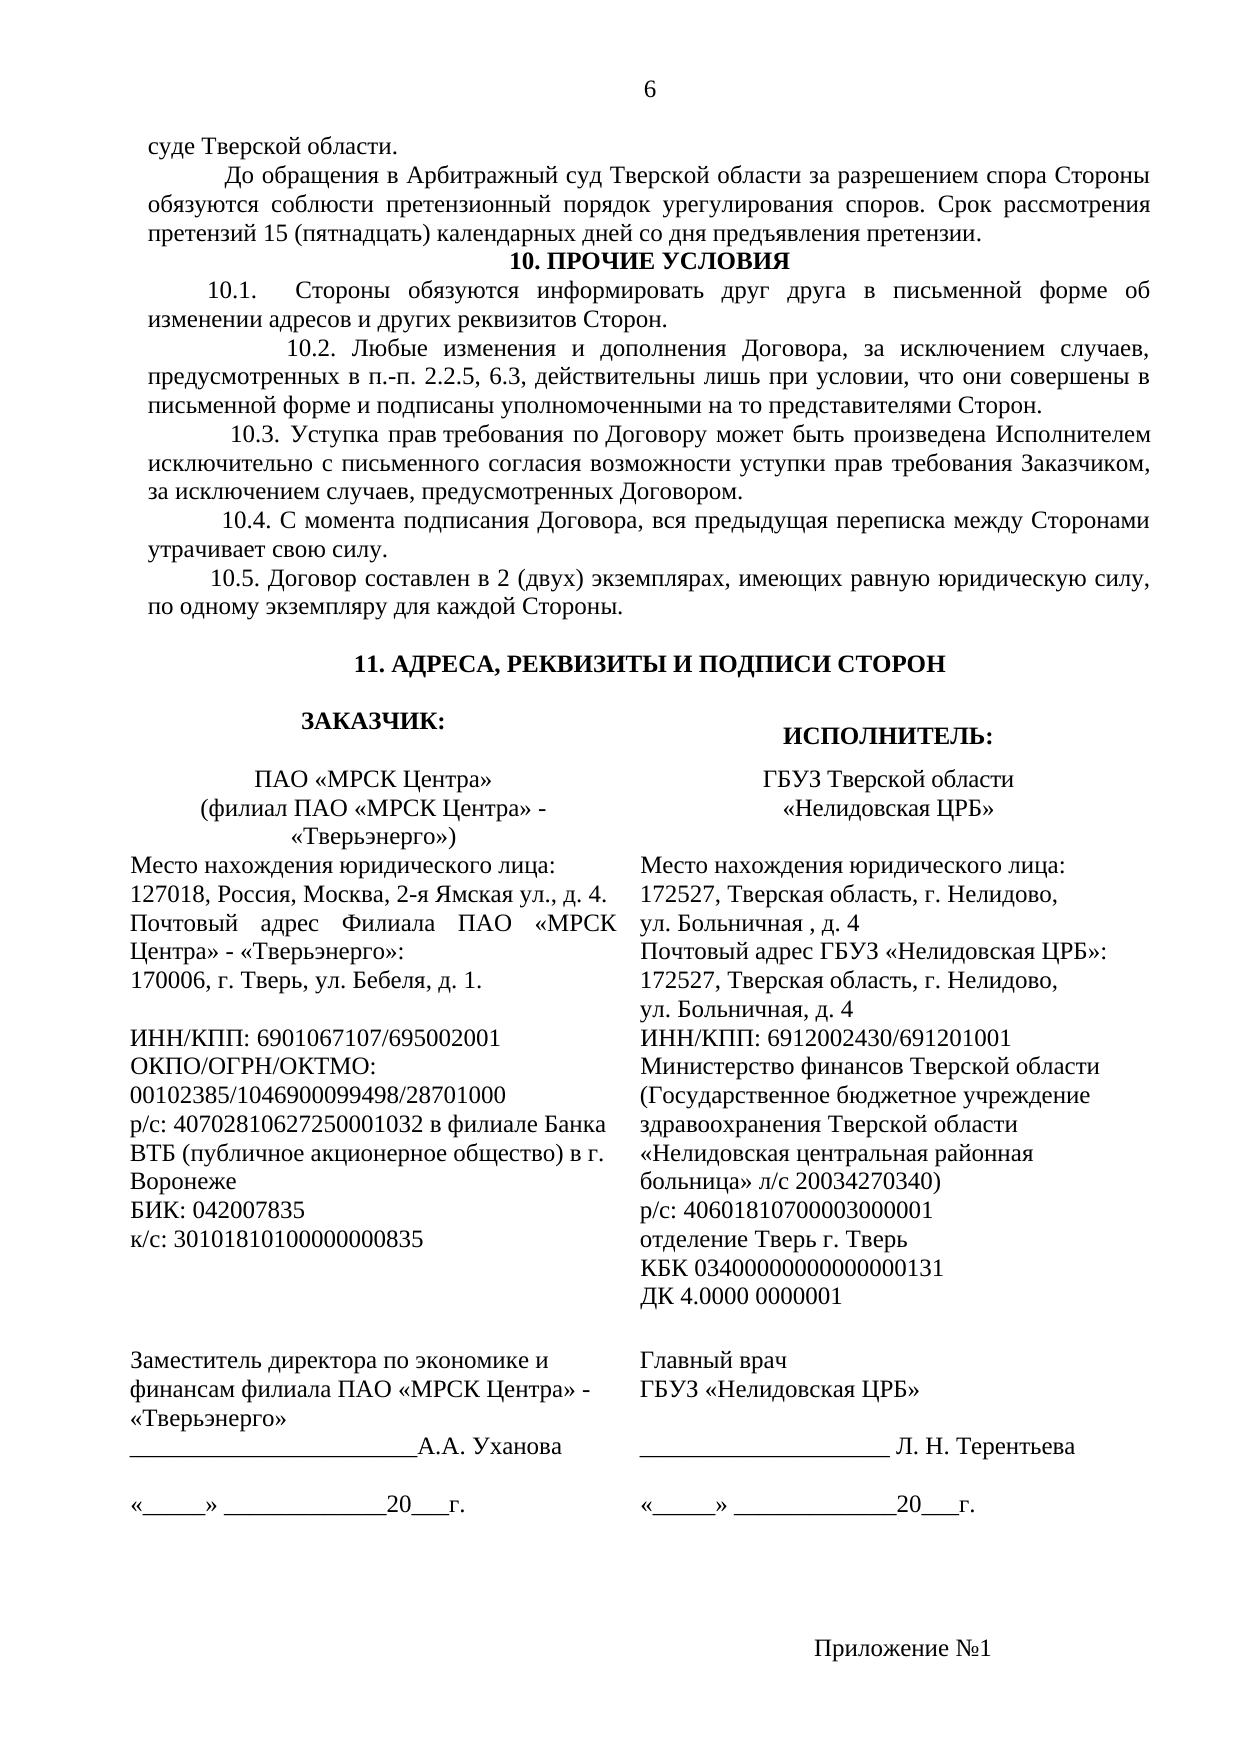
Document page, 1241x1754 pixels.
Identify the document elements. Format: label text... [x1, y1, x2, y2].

text Приложение №1 [148, 1633, 1152, 1661]
table_cell ИНН/КПП: 6901067107/695002001 ОКПО/ОГРН/ОКТМО: 00102385/1046900099498/28701000 р/с: 40702810627250001032 в филиале Банка ВТБ (публичное акционерное общество) в г. Воронеже БИК: 042007835 к/с: 30101810100000000835 [118, 1023, 628, 1345]
table_header ЗАКАЗЧИК: [118, 706, 628, 764]
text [148, 131, 1152, 160]
list Стороны обязуются информировать друг друга в письменной форме об изменении адресов и других реквизитов Сторон. [148, 275, 1152, 333]
table_cell Место нахождения юридического лица: 127018, Россия, Москва, 2-я Ямская ул., д. 4. Почтовый адрес Филиала ПАО «МРСК Центра» - «Тверьэнерго»: 170006, г. Тверь, ул. Бебеля, д. 1. [118, 850, 628, 1023]
list ПРОЧИЕ УСЛОВИЯ [148, 246, 1152, 275]
table_header ИСПОЛНИТЕЛЬ: [628, 706, 1148, 764]
table_cell ПАО «МРСК Центра» (филиал ПАО «МРСК Центра» - «Тверьэнерго») [118, 764, 628, 850]
list АДРЕСА, РЕКВИЗИТЫ И ПОДПИСИ СТОРОН [148, 649, 1152, 678]
table_cell ГБУЗ Тверской области «Нелидовская ЦРБ» [628, 764, 1148, 850]
table_cell Место нахождения юридического лица: 172527, Тверская область, г. Нелидово, ул. Больничная , д. 4 Почтовый адрес ГБУЗ «Нелидовская ЦРБ»: 172527, Тверская область, г. Нелидово, ул. Больничная, д. 4 [628, 850, 1148, 1023]
text До обращения в Арбитражный суд Тверской области за разрешением спора Стороны обязуются соблюсти претензионный порядок урегулирования споров. Срок рассмотрения претензий 15 (пятнадцать) календарных дней со дня предъявления претензии. [148, 160, 1152, 246]
text 10.2. Любые изменения и дополнения Договора, за исключением случаев, предусмотренных в п.-п. 2.2.5, 6.3, действительны лишь при условии, что они совершены в письменной форме и подписаны уполномоченными на то представителями Сторон. [148, 333, 1152, 419]
table_cell ИНН/КПП: 6912002430/691201001 Министерство финансов Тверской области (Государственное бюджетное учреждение здравоохранения Тверской области «Нелидовская центральная районная больница» л/с 20034270340) р/с: 40601810700003000001 отделение Тверь г. Тверь КБК 03400000000000000131 ДК 4.0000 0000001 [628, 1023, 1148, 1345]
text 10.5. Договор составлен в 2 (двух) экземплярах, имеющих равную юридическую силу, по одному экземпляру для каждой Стороны. [148, 563, 1152, 620]
text 10.3. Уступка прав требования по Договору может быть произведена Исполнителем исключительно с письменного согласия возможности уступки прав требования Заказчиком, за исключением случаев, предусмотренных Договором. [148, 419, 1152, 505]
table_cell Заместитель директора по экономике и финансам филиала ПАО «МРСК Центра» - «Тверьэнерго» _______________________А.А. Уханова «_____» _____________20___г. [118, 1345, 628, 1518]
table_cell Главный врач ГБУЗ «Нелидовская ЦРБ» ____________________ Л. Н. Терентьева «_____» _____________20___г. [628, 1345, 1148, 1518]
text 10.4. С момента подписания Договора, вся предыдущая переписка между Сторонами утрачивает свою силу. [148, 505, 1152, 563]
